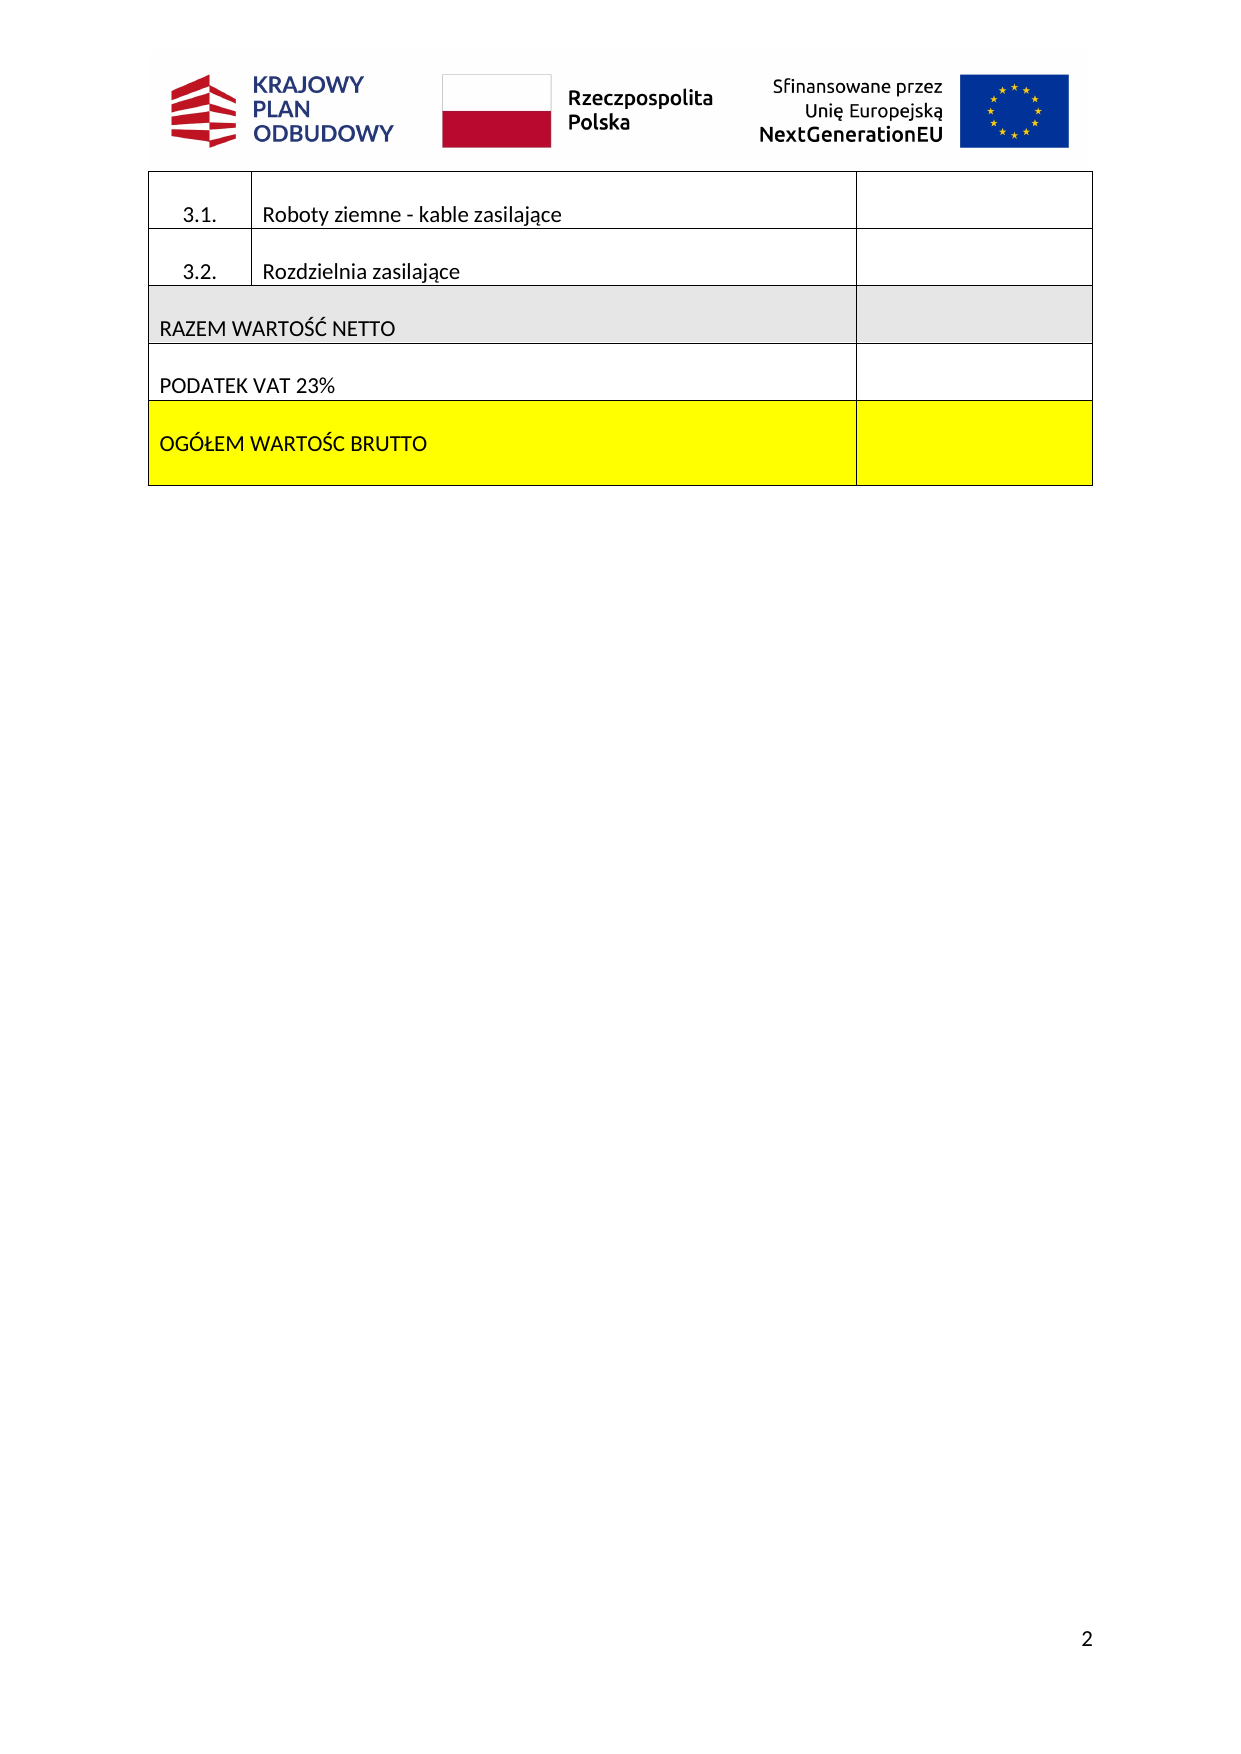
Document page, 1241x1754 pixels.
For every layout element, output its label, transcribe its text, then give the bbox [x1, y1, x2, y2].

table_cell RAZEM WARTOŚĆ NETTO [149, 286, 856, 342]
table_cell Rozdzielnia zasilające [252, 229, 856, 285]
table_cell [857, 229, 1092, 285]
picture [147, 50, 1088, 169]
table_cell 3.2. [149, 229, 251, 285]
table_cell [857, 344, 1092, 399]
table_cell [857, 401, 1092, 485]
table_cell PODATEK VAT 23% [149, 344, 856, 399]
table_cell Roboty ziemne - kable zasilające [252, 172, 856, 228]
table_cell [857, 286, 1092, 342]
table_cell [857, 172, 1092, 228]
table_cell 3.1. [149, 172, 251, 228]
table_cell OGÓŁEM WARTOŚC BRUTTO [149, 401, 856, 485]
